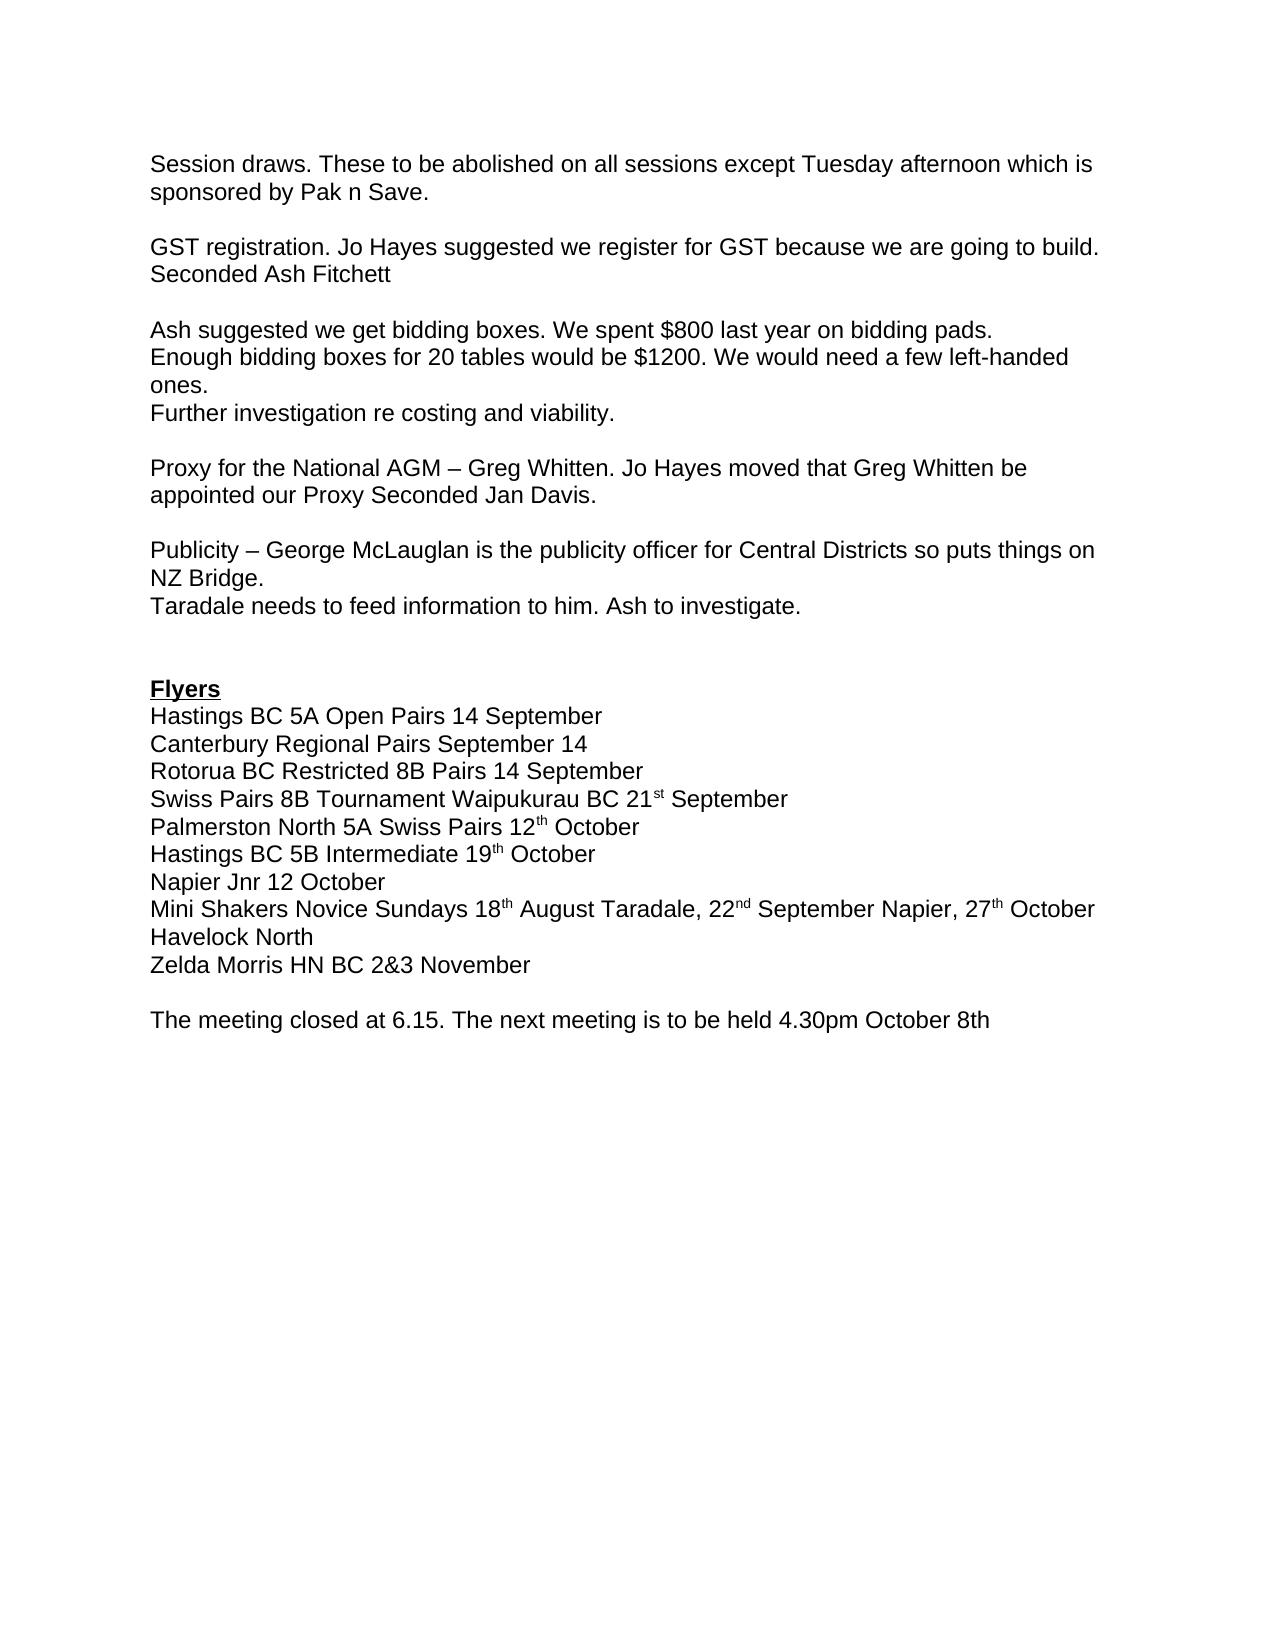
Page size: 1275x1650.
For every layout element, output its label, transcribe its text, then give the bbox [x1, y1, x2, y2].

text Taradale needs to feed information to him. Ash to investigate. [150, 592, 1125, 619]
text Flyers [150, 674, 1125, 702]
text Proxy for the National AGM – Greg Whitten. Jo Hayes moved that Greg Whitten be appointed our Proxy Seconded Jan Davis. [150, 454, 1125, 509]
text Ash suggested we get bidding boxes. We spent $800 last year on bidding pads. [150, 316, 1125, 343]
text Seconded Ash Fitchett [150, 260, 1125, 288]
text GST registration. Jo Hayes suggested we register for GST because we are going to build. [150, 233, 1125, 260]
text Zelda Morris HN BC 2&3 November [150, 951, 1125, 978]
text The meeting closed at 6.15. The next meeting is to be held 4.30pm October 8th [150, 1006, 1125, 1033]
text Mini Shakers Novice Sundays 18th August Taradale, 22nd September Napier, 27th October Havelock North [150, 895, 1125, 951]
text Rotorua BC Restricted 8B Pairs 14 September [150, 757, 1125, 785]
text Further investigation re costing and viability. [150, 398, 1125, 426]
text Hastings BC 5B Intermediate 19th October [150, 840, 1125, 868]
text Enough bidding boxes for 20 tables would be $1200. We would need a few left-handed ones. [150, 343, 1125, 398]
text Hastings BC 5A Open Pairs 14 September [150, 702, 1125, 730]
text Palmerston North 5A Swiss Pairs 12th October [150, 812, 1125, 840]
text Napier Jnr 12 October [150, 868, 1125, 895]
text Canterbury Regional Pairs September 14 [150, 730, 1125, 757]
text Swiss Pairs 8B Tournament Waipukurau BC 21st September [150, 785, 1125, 812]
text Session draws. These to be abolished on all sessions except Tuesday afternoon which is sponsored by Pak n Save. [150, 150, 1125, 205]
text Publicity – George McLauglan is the publicity officer for Central Districts so puts things on NZ Bridge. [150, 536, 1125, 592]
